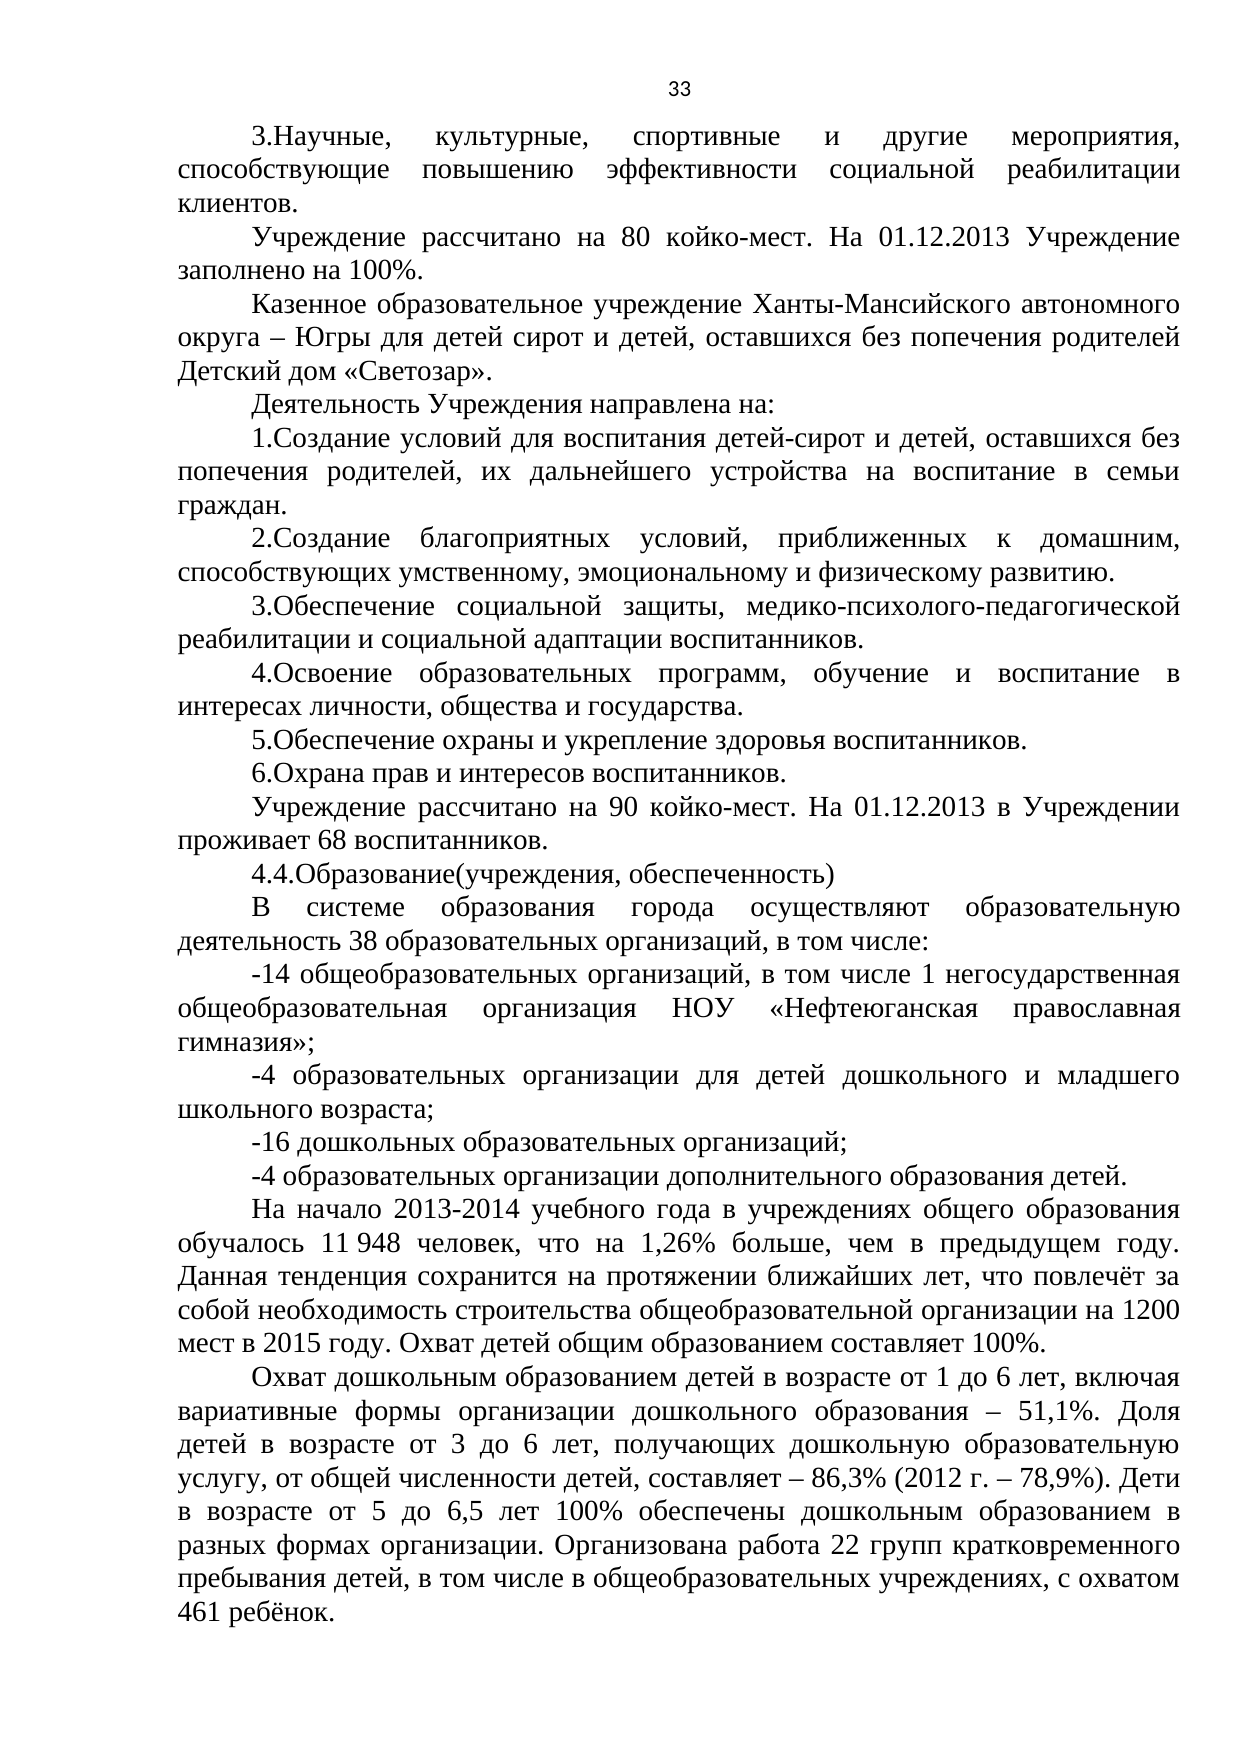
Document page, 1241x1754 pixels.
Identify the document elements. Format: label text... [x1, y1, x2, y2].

text -14 общеобразовательных организаций, в том числе 1 негосударственная общеобразовательная организация НОУ «Нефтеюганская православная гимназия»; [177, 957, 1181, 1057]
text Учреждение рассчитано на 90 койко-мест. На 01.12.2013 в Учреждении проживает 68 воспитанников. [177, 789, 1181, 856]
text В системе образования города осуществляют образовательную деятельность 38 образовательных организаций, в том числе: [177, 889, 1181, 957]
text 3.Научные, культурные, спортивные и другие мероприятия, способствующие повышению эффективности социальной реабилитации клиентов. [177, 118, 1181, 219]
text Учреждение рассчитано на 80 койко-мест. На 01.12.2013 Учреждение заполнено на 100%. [177, 219, 1181, 286]
text 3.Обеспечение социальной защиты, медико-психолого-педагогической реабилитации и социальной адаптации воспитанников. [177, 588, 1181, 655]
text Деятельность Учреждения направлена на: [177, 386, 1181, 420]
text 2.Создание благоприятных условий, приближенных к домашним, способствующих умственному, эмоциональному и физическому развитию. [177, 521, 1181, 588]
text -4 образовательных организации для детей дошкольного и младшего школьного возраста; [177, 1057, 1181, 1124]
text -16 дошкольных образовательных организаций; [177, 1124, 1181, 1158]
text 5.Обеспечение охраны и укрепление здоровья воспитанников. [177, 722, 1181, 755]
text На начало 2013-2014 учебного года в учреждениях общего образования обучалось 11 948 человек, что на 1,26% больше, чем в предыдущем году. Данная тенденция сохранится на протяжении ближайших лет, что повлечёт за собой необходимость строительства общеобразовательной организации на 1200 мест в 2015 году. Охват детей общим образованием составляет 100%. [177, 1191, 1181, 1359]
text -4 образовательных организации дополнительного образования детей. [177, 1158, 1181, 1191]
list 4.4.Образование(учреждения, обеспеченность) [251, 856, 1181, 889]
text 1.Создание условий для воспитания детей-сирот и детей, оставшихся без попечения родителей, их дальнейшего устройства на воспитание в семьи граждан. [177, 420, 1181, 521]
text 4.Освоение образовательных программ, обучение и воспитание в интересах личности, общества и государства. [177, 655, 1181, 722]
text 6.Охрана прав и интересов воспитанников. [177, 755, 1181, 789]
text Казенное образовательное учреждение Ханты-Мансийского автономного округа – Югры для детей сирот и детей, оставшихся без попечения родителей Детский дом «Светозар». [177, 286, 1181, 386]
text Охват дошкольным образованием детей в возрасте от 1 до 6 лет, включая вариативные формы организации дошкольного образования – 51,1%. Доля детей в возрасте от 3 до 6 лет, получающих дошкольную образовательную услугу, от общей численности детей, составляет – 86,3% (2012 г. – 78,9%). Дети в возрасте от 5 до 6,5 лет 100% обеспечены дошкольным образованием в разных формах организации. Организована работа 22 групп кратковременного пребывания детей, в том числе в общеобразовательных учреждениях, с охватом 461 ребёнок. [177, 1359, 1181, 1627]
